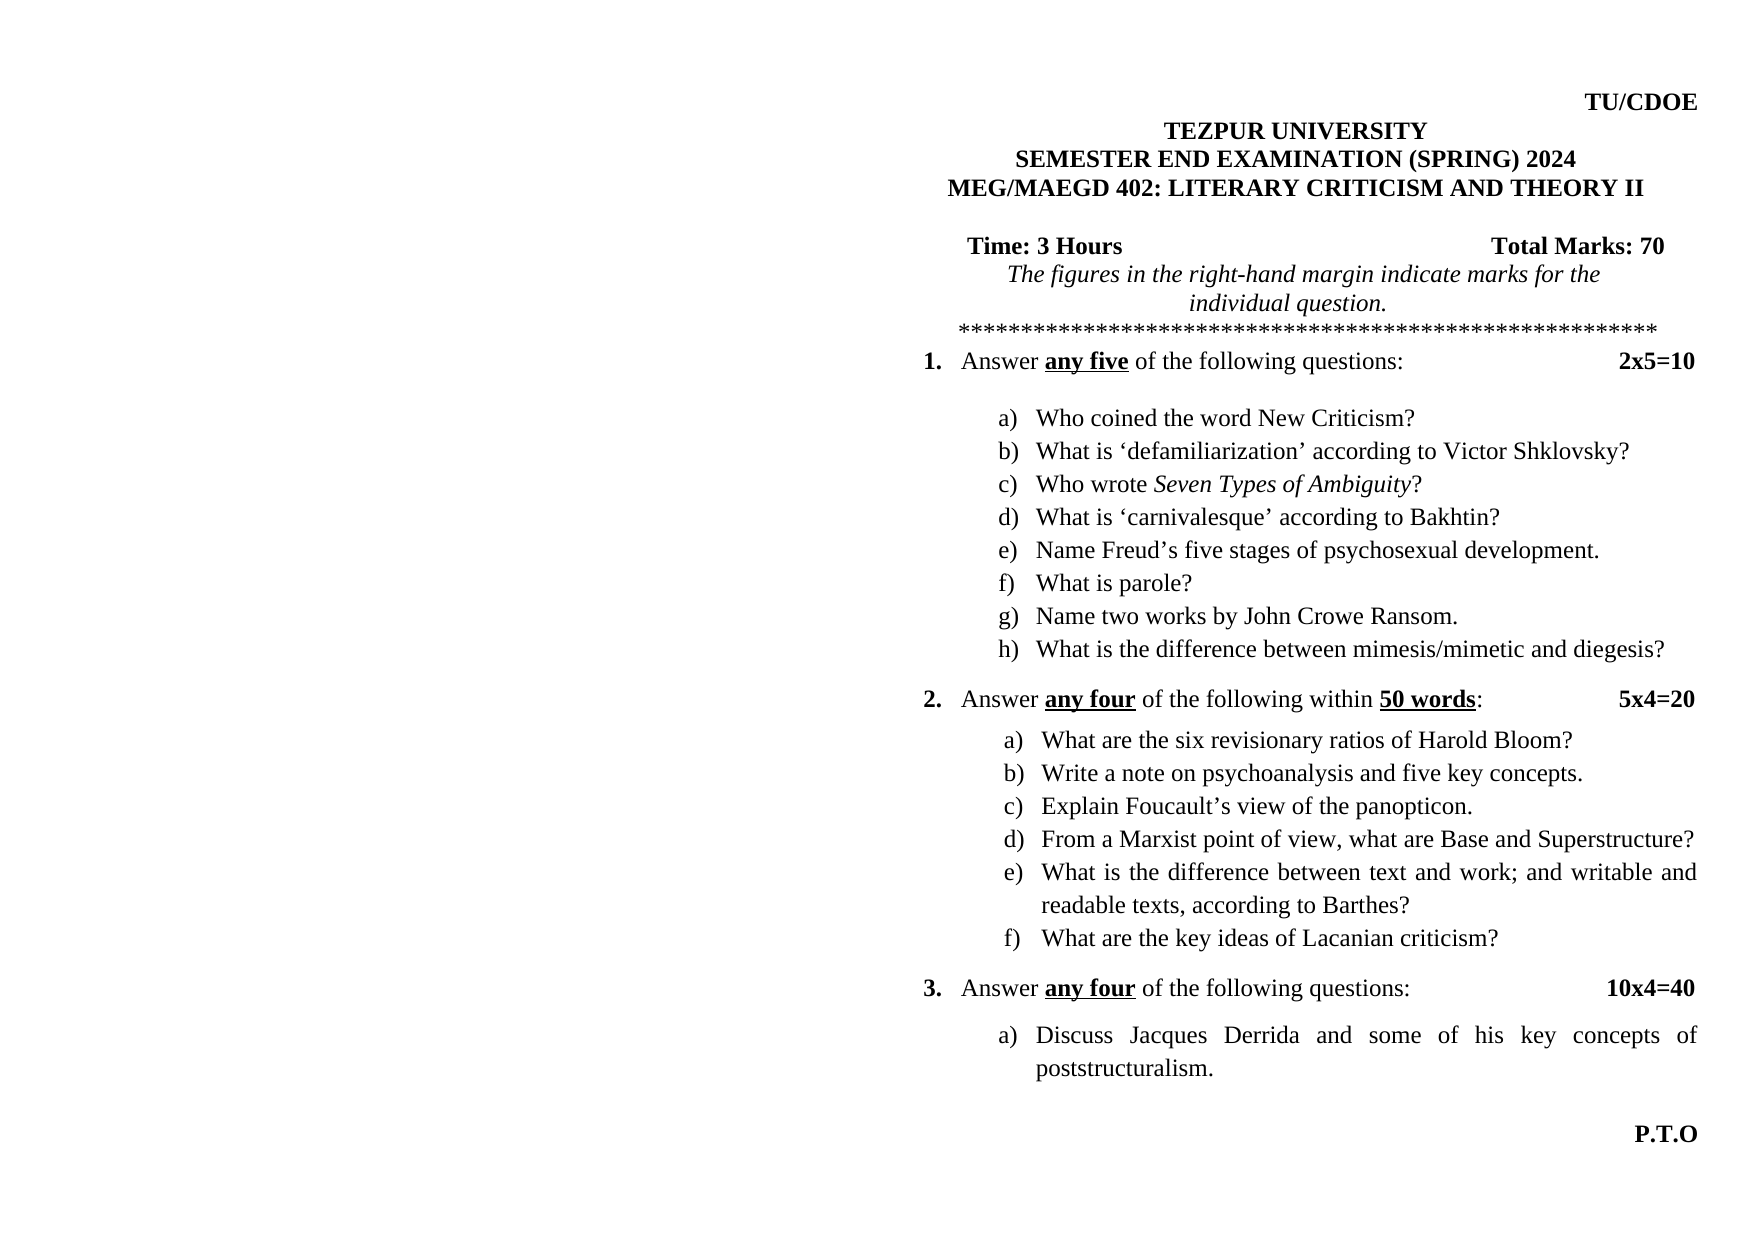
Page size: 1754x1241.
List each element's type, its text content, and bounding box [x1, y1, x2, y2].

list Write a note on psychoanalysis and five key concepts. [1004, 758, 1698, 787]
text The figures in the right-hand margin indicate marks for the individual question. [923, 259, 1655, 317]
list Answer any four of the following within 50 words: 5x4=20 [923, 684, 1698, 713]
list Answer any five of the following questions: 2x5=10 [923, 346, 1698, 374]
text TU/CDOE [893, 87, 1698, 116]
list Who wrote Seven Types of Ambiguity? [998, 469, 1698, 498]
text P.T.O [893, 1119, 1698, 1148]
list What is parole? [998, 568, 1698, 597]
list What is ‘defamiliarization’ according to Victor Shklovsky? [998, 436, 1698, 465]
list Name Freud’s five stages of psychosexual development. [998, 535, 1698, 564]
list From a Marxist point of view, what are Base and Superstructure? [1004, 824, 1698, 853]
list Discuss Jacques Derrida and some of his key concepts of poststructuralism. [998, 1021, 1698, 1082]
list What are the six revisionary ratios of Harold Bloom? [1004, 725, 1698, 754]
list What is the difference between text and work; and writable and readable texts, according to Barthes? [1004, 857, 1698, 919]
text TEZPUR UNIVERSITY [893, 116, 1698, 144]
text SEMESTER END EXAMINATION (SPRING) 2024 [893, 144, 1698, 173]
text Time: 3 Hours Total Marks: 70 [923, 231, 1698, 259]
list What is the difference between mimesis/mimetic and diegesis? [998, 634, 1698, 663]
text ******************************************************** [923, 317, 1692, 346]
list Explain Foucault’s view of the panopticon. [1004, 791, 1698, 820]
list Name two works by John Crowe Ransom. [998, 601, 1698, 630]
list What are the key ideas of Lacanian criticism? [1004, 923, 1698, 952]
list Who coined the word New Criticism? [998, 403, 1698, 432]
list Answer any four of the following questions: 10x4=40 [923, 973, 1698, 1001]
list What is ‘carnivalesque’ according to Bakhtin? [998, 502, 1698, 531]
text MEG/MAEGD 402: LITERARY CRITICISM AND THEORY II [893, 173, 1698, 202]
